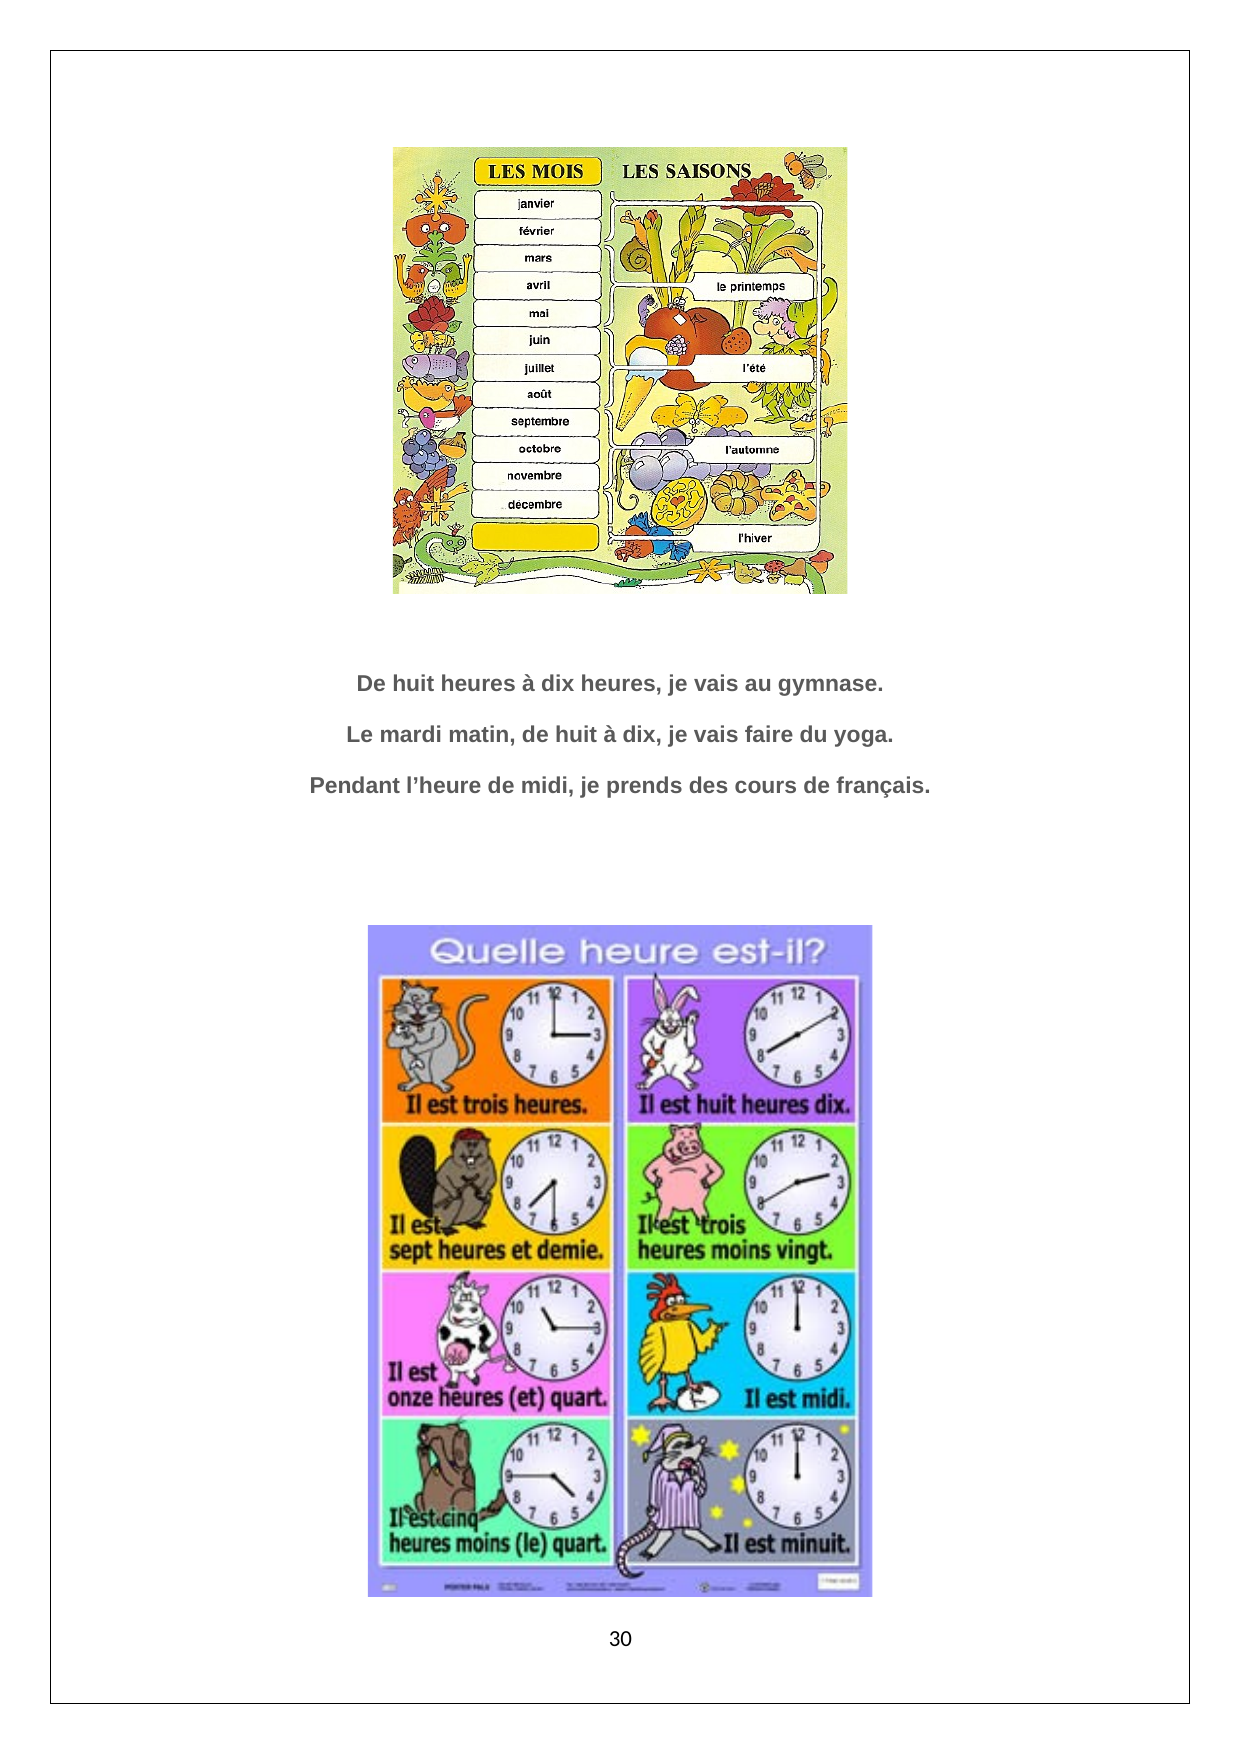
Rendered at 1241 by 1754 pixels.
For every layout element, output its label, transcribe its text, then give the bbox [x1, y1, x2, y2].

picture [367, 925, 873, 1597]
text Pendant l’heure de midi, je prends des cours de français. [177, 772, 1063, 798]
picture [392, 147, 848, 594]
text Le mardi matin, de huit à dix, je vais faire du yoga. [177, 721, 1063, 747]
text De huit heures à dix heures, je vais au gymnase. [177, 670, 1063, 696]
